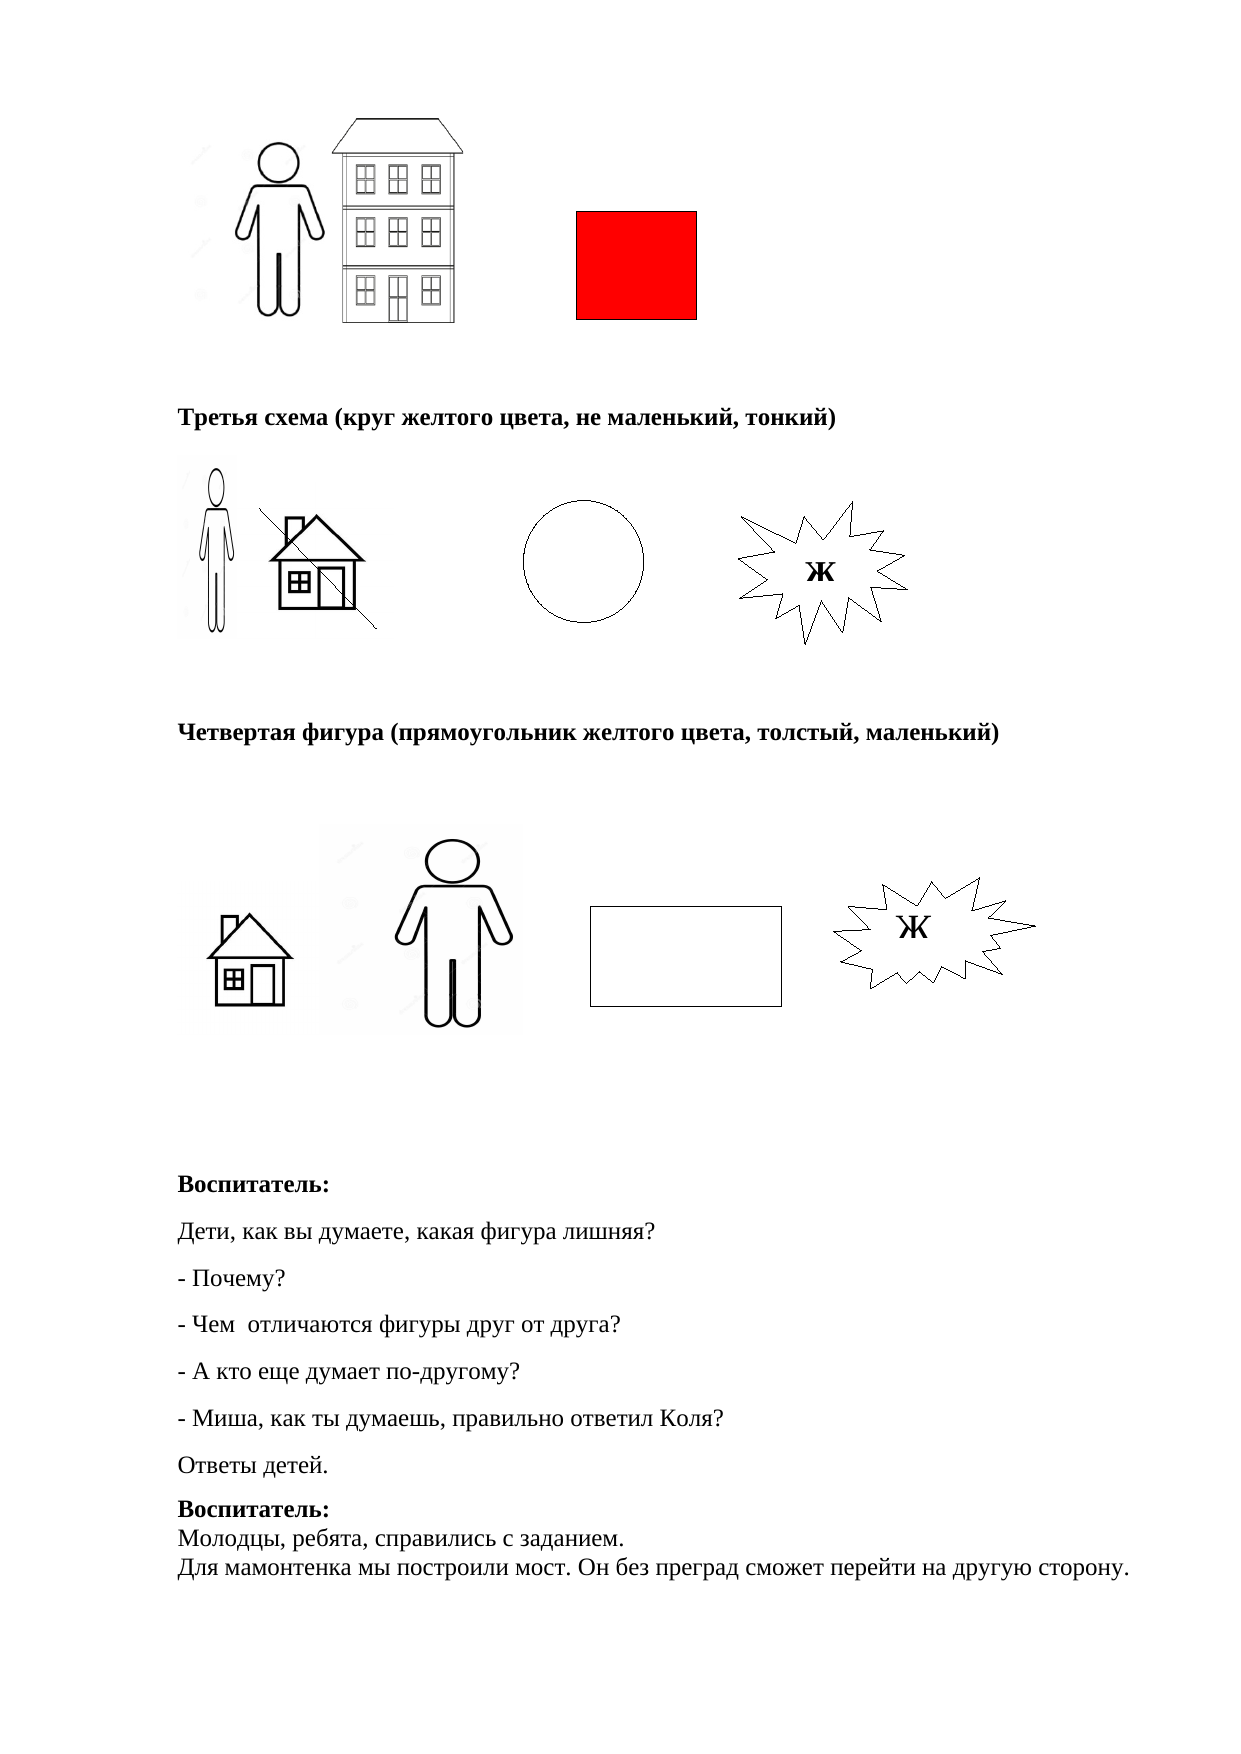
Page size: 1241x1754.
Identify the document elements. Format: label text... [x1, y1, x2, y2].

text - Миша, как ты думаешь, правильно ответил Коля? [177, 1401, 1152, 1432]
picture [177, 118, 464, 323]
text - Почему? [177, 1260, 1152, 1291]
text Для мамонтенка мы построили мост. Он без преград сможет перейти на другую сторону. [177, 1552, 1152, 1581]
text Молодцы, ребята, справились с заданием. [177, 1523, 1152, 1552]
text Воспитатель: [177, 1494, 1152, 1523]
picture [177, 824, 523, 1035]
text - Чем отличаются фигуры друг от друга? [177, 1307, 1152, 1338]
text Воспитатель: [177, 1166, 1152, 1198]
text Третья схема (круг желтого цвета, не маленький, тонкий) [177, 402, 1152, 430]
text Четвертая фигура (прямоугольник желтого цвета, толстый, маленький) [177, 717, 1152, 746]
text Ответы детей. [177, 1448, 1152, 1479]
text - А кто еще думает по-другому? [177, 1354, 1152, 1385]
text Дети, как вы думаете, какая фигура лишняя? [177, 1213, 1152, 1244]
picture [177, 455, 395, 639]
